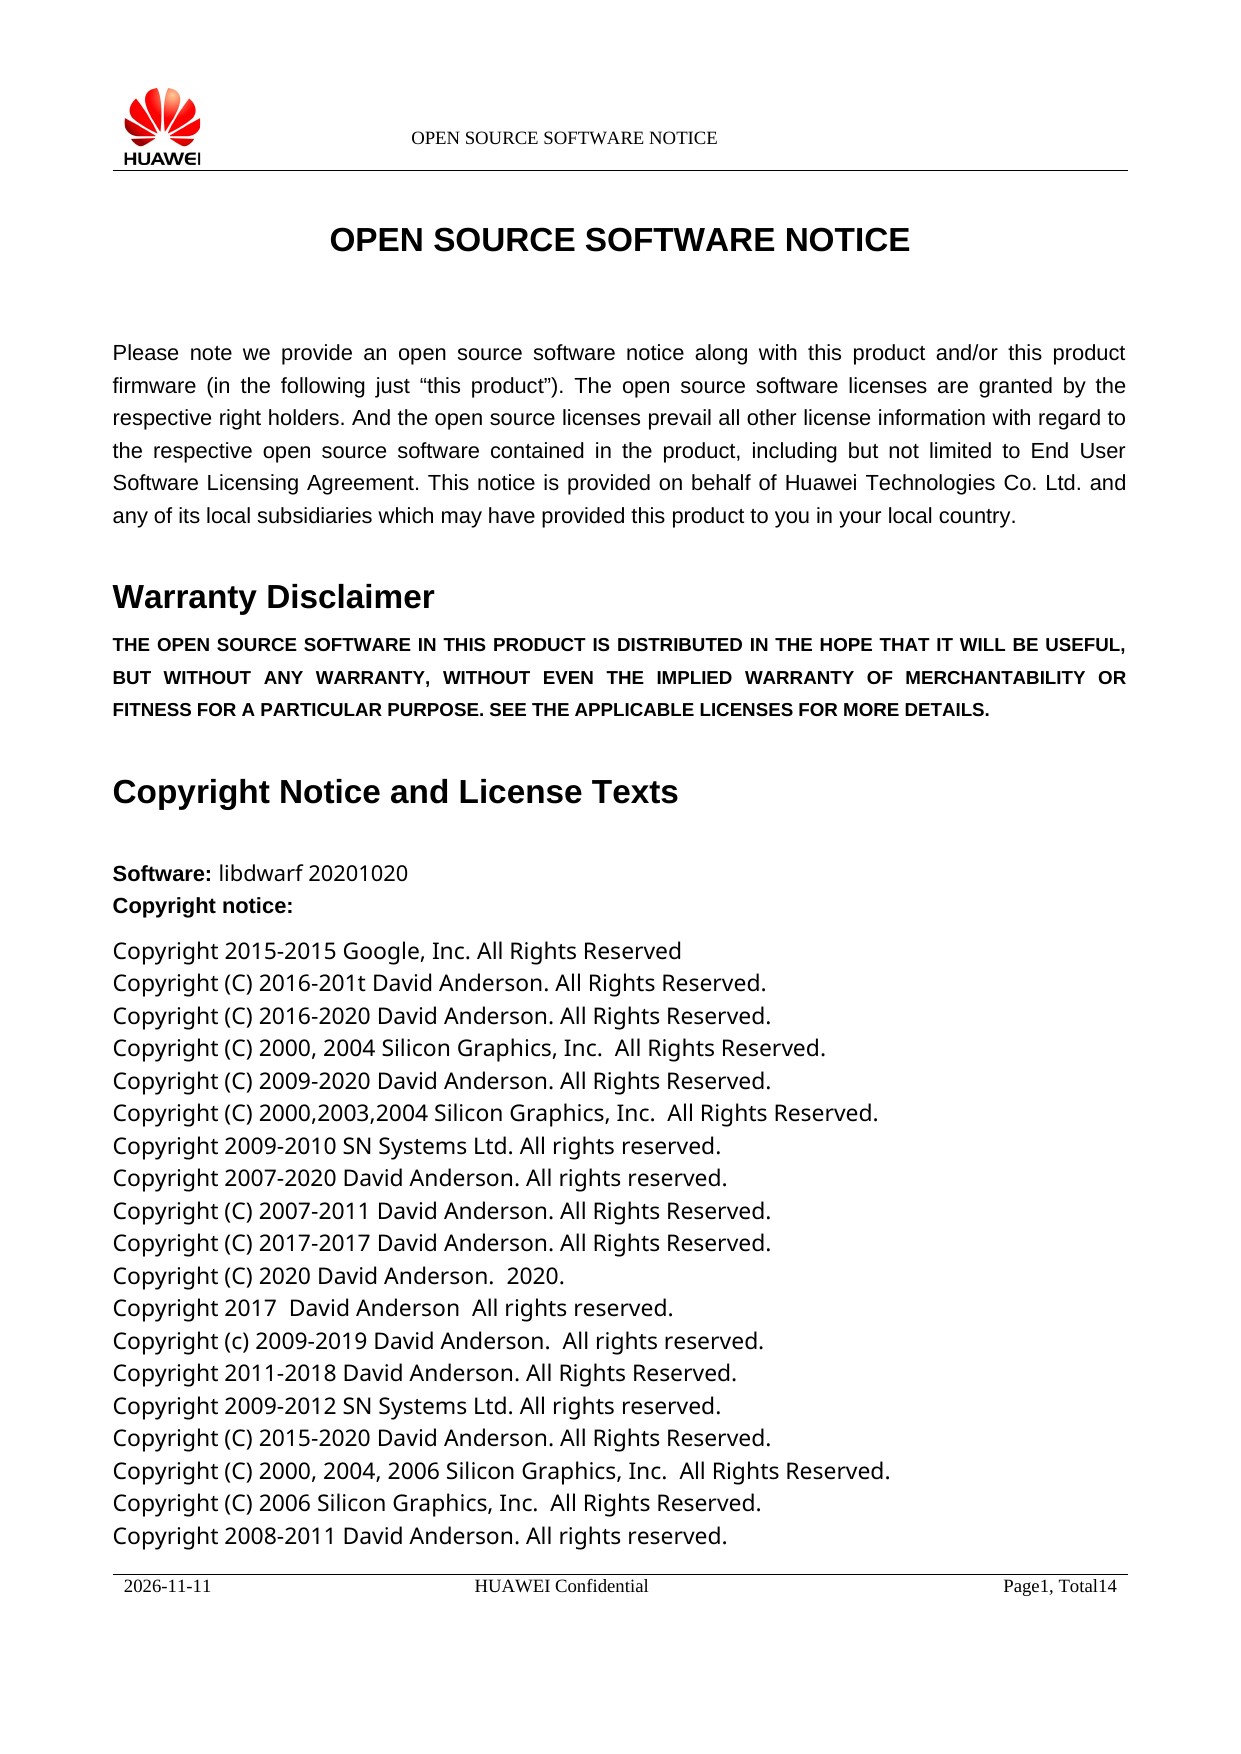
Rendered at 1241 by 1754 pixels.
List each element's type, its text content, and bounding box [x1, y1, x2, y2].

text Warranty Disclaimer [112, 564, 1128, 629]
title Software: libdwarf 20201020 [112, 856, 1128, 889]
text The open source software in this product is distributed in the hope that it will be useful, but WITHOUT ANY WARRANTY, without even the implied warranty of MERCHANTABILITY or FITNESS FOR A PARTICULAR PURPOSE. See the applicable licenses for more details. [112, 629, 1128, 726]
text Copyright Notice and License Texts [112, 759, 1128, 824]
picture [124, 88, 201, 165]
text OPEN SOURCE SOFTWARE NOTICE [112, 206, 1128, 271]
text Copyright notice: [112, 889, 1128, 921]
text Please note we provide an open source software notice along with this product and/or this product firmware (in the following just “this product”). The open source software licenses are granted by the respective right holders. And the open source licenses prevail all other license information with regard to the respective open source software contained in the product, including but not limited to End User Software Licensing Agreement. This notice is provided on behalf of Huawei Technologies Co. Ltd. and any of its local subsidiaries which may have provided this product to you in your local country. [112, 336, 1128, 531]
